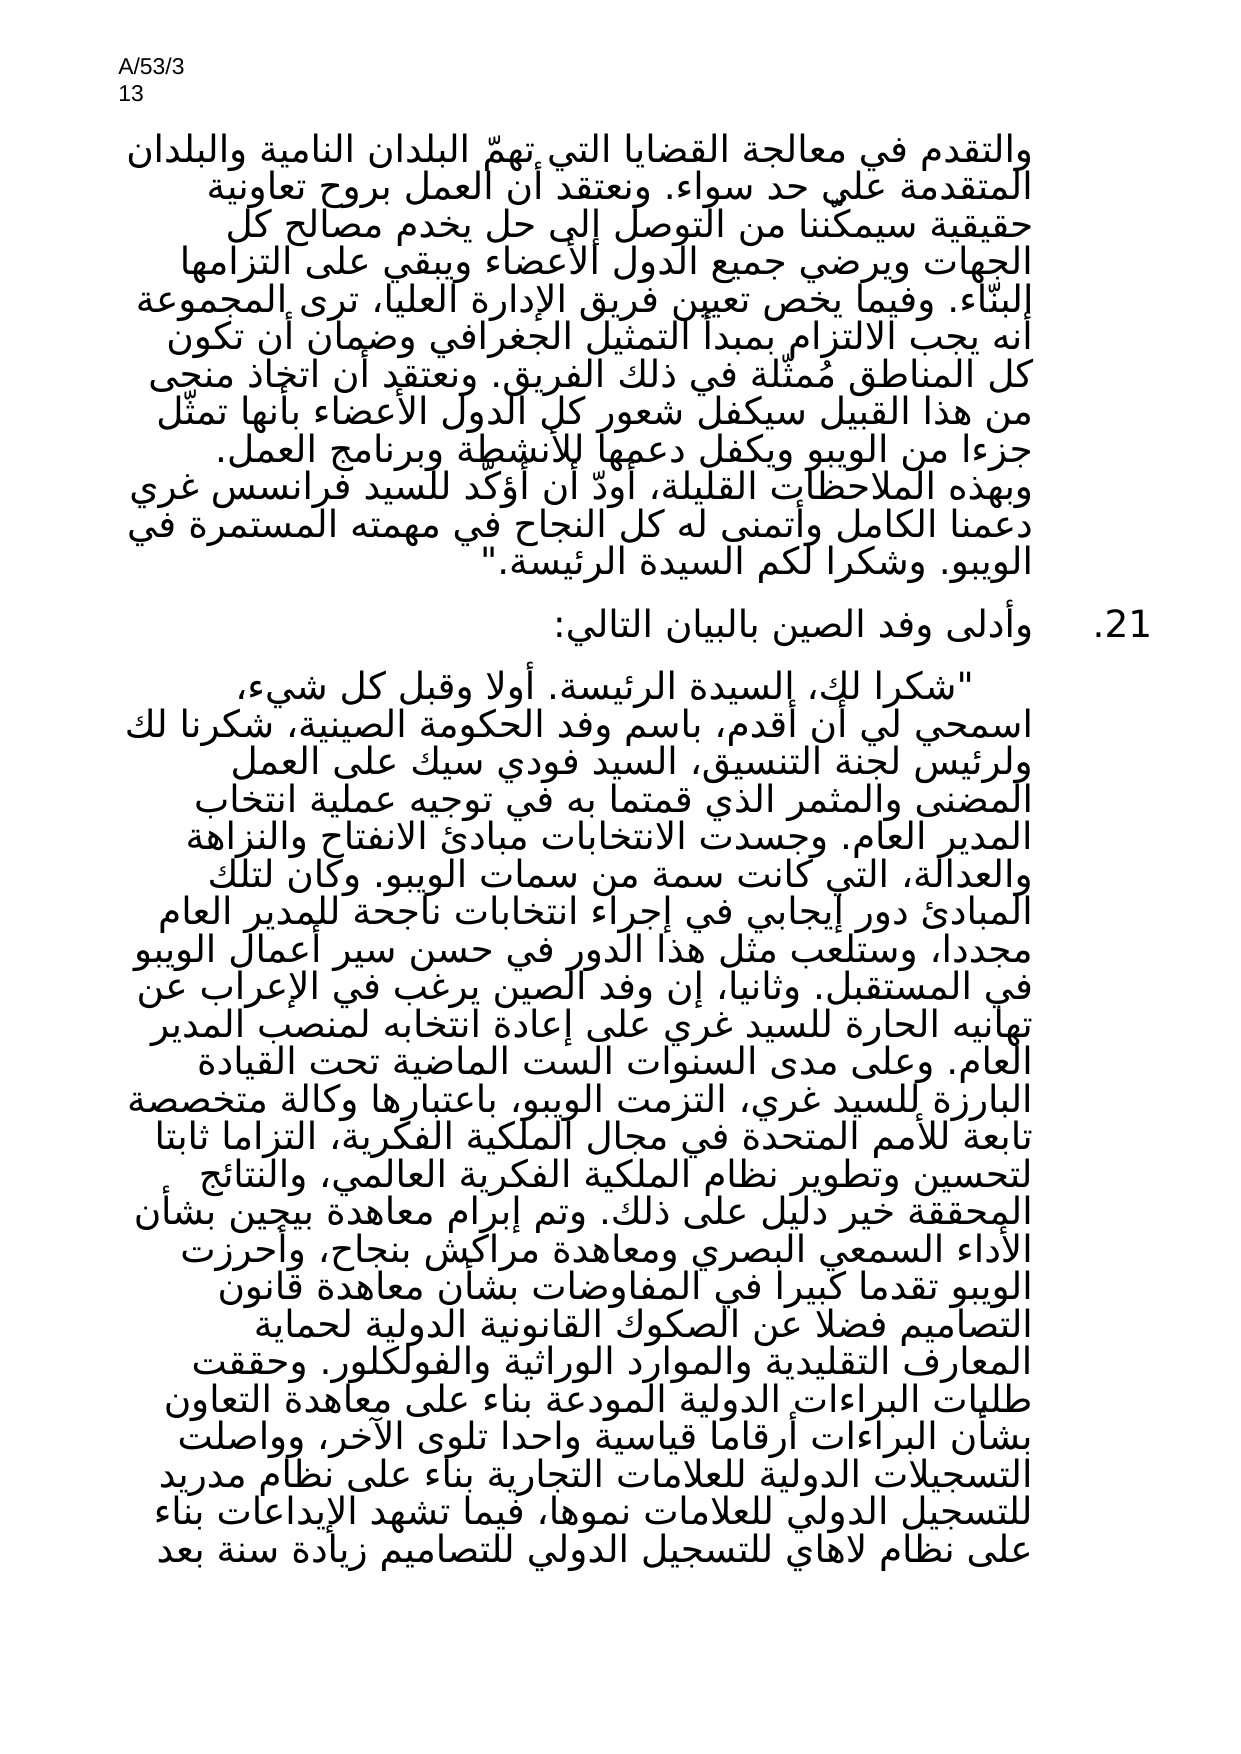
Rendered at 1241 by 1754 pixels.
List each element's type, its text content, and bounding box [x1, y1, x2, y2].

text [118, 132, 1033, 582]
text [118, 670, 1033, 1570]
text وأدلى وفد الصين بالبيان التالي: [118, 607, 1092, 645]
